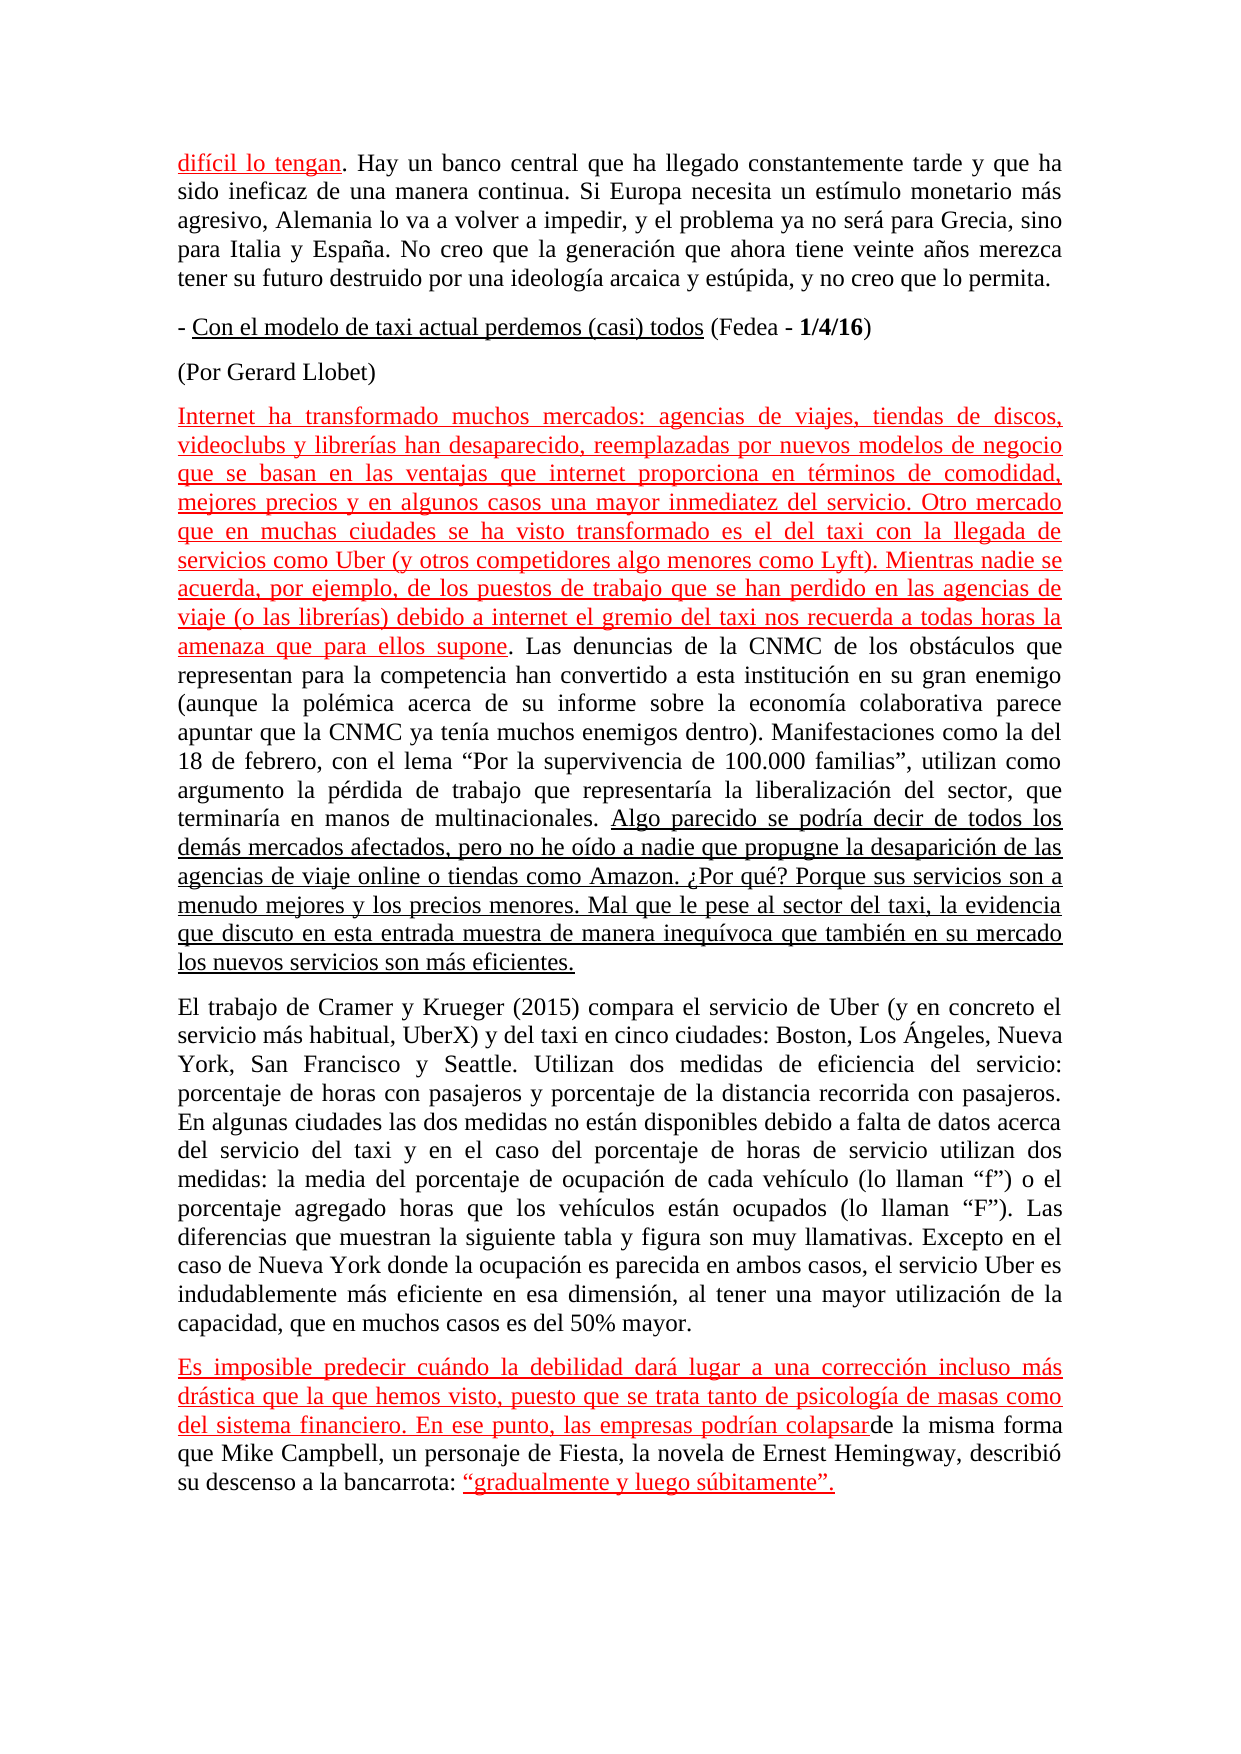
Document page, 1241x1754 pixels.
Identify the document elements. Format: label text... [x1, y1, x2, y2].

text El trabajo de Cramer y Krueger (2015) compara el servicio de Uber (y en concreto el servicio más habitual, UberX) y del taxi en cinco ciudades: Boston, Los Ángeles, Nueva York, San Francisco y Seattle. Utilizan dos medidas de eficiencia del servicio: porcentaje de horas con pasajeros y porcentaje de la distancia recorrida con pasajeros. En algunas ciudades las dos medidas no están disponibles debido a falta de datos acerca del servicio del taxi y en el caso del porcentaje de horas de servicio utilizan dos medidas: la media del porcentaje de ocupación de cada vehículo (lo llaman “f”) o el porcentaje agregado horas que los vehículos están ocupados (lo llaman “F”). Las diferencias que muestran la siguiente tabla y figura son muy llamativas. Excepto en el caso de Nueva York donde la ocupación es parecida en ambos casos, el servicio Uber es indudablemente más eficiente en esa dimensión, al tener una mayor utilización de la capacidad, que en muchos casos es del 50% mayor. [177, 992, 1063, 1337]
text (Por Gerard Llobet) [177, 357, 1063, 385]
text Internet ha transformado muchos mercados: agencias de viajes, tiendas de discos, videoclubs y librerías han desaparecido, reemplazadas por nuevos modelos de negocio que se basan en las ventajas que internet proporciona en términos de comodidad, mejores precios y en algunos casos una mayor inmediatez del servicio. Otro mercado que en muchas ciudades se ha visto transformado es el del taxi con la llegada de servicios como Uber (y otros competidores algo menores como Lyft). Mientras nadie se acuerda, por ejemplo, de los puestos de trabajo que se han perdido en las agencias de viaje (o las librerías) debido a internet el gremio del taxi nos recuerda a todas horas la amenaza que para ellos supone. Las denuncias de la CNMC de los obstáculos que representan para la competencia han convertido a esta institución en su gran enemigo (aunque la polémica acerca de su informe sobre la economía colaborativa parece apuntar que la CNMC ya tenía muchos enemigos dentro). Manifestaciones como la del 18 de febrero, con el lema “Por la supervivencia de 100.000 familias”, utilizan como argumento la pérdida de trabajo que representaría la liberalización del sector, que terminaría en manos de multinacionales. Algo parecido se podría decir de todos los demás mercados afectados, pero no he oído a nadie que propugne la desaparición de las agencias de viaje online o tiendas como Amazon. ¿Por qué? Porque sus servicios son a menudo mejores y los precios menores. Mal que le pese al sector del taxi, la evidencia que discuto en esta entrada muestra de manera inequívoca que también en su mercado los nuevos servicios son más eficientes. [177, 571, 1063, 857]
text Es imposible predecir cuándo la debilidad dará lugar a una corrección incluso más drástica que la que hemos visto, puesto que se trata tanto de psicología de masas como del sistema financiero. En ese punto, las empresas podrían colapsarde la misma forma que Mike Campbell, un personaje de Fiesta, la novela de Ernest Hemingway, describió su descenso a la bancarrota: “gradualmente y luego súbitamente”. [177, 1378, 1063, 1406]
text Es imposible predecir cuándo la debilidad dará lugar a una corrección incluso más drástica que la que hemos visto, puesto que se trata tanto de psicología de masas como del sistema financiero. En ese punto, las empresas podrían colapsarde la misma forma que Mike Campbell, un personaje de Fiesta, la novela de Ernest Hemingway, describió su descenso a la bancarrota: “gradualmente y luego súbitamente”. [177, 1407, 1063, 1496]
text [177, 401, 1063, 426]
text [177, 148, 1063, 291]
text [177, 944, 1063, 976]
text - Con el modelo de taxi actual perdemos (casi) todos (Fedea - 1/4/16) [177, 312, 1063, 341]
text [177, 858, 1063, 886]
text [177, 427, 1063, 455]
